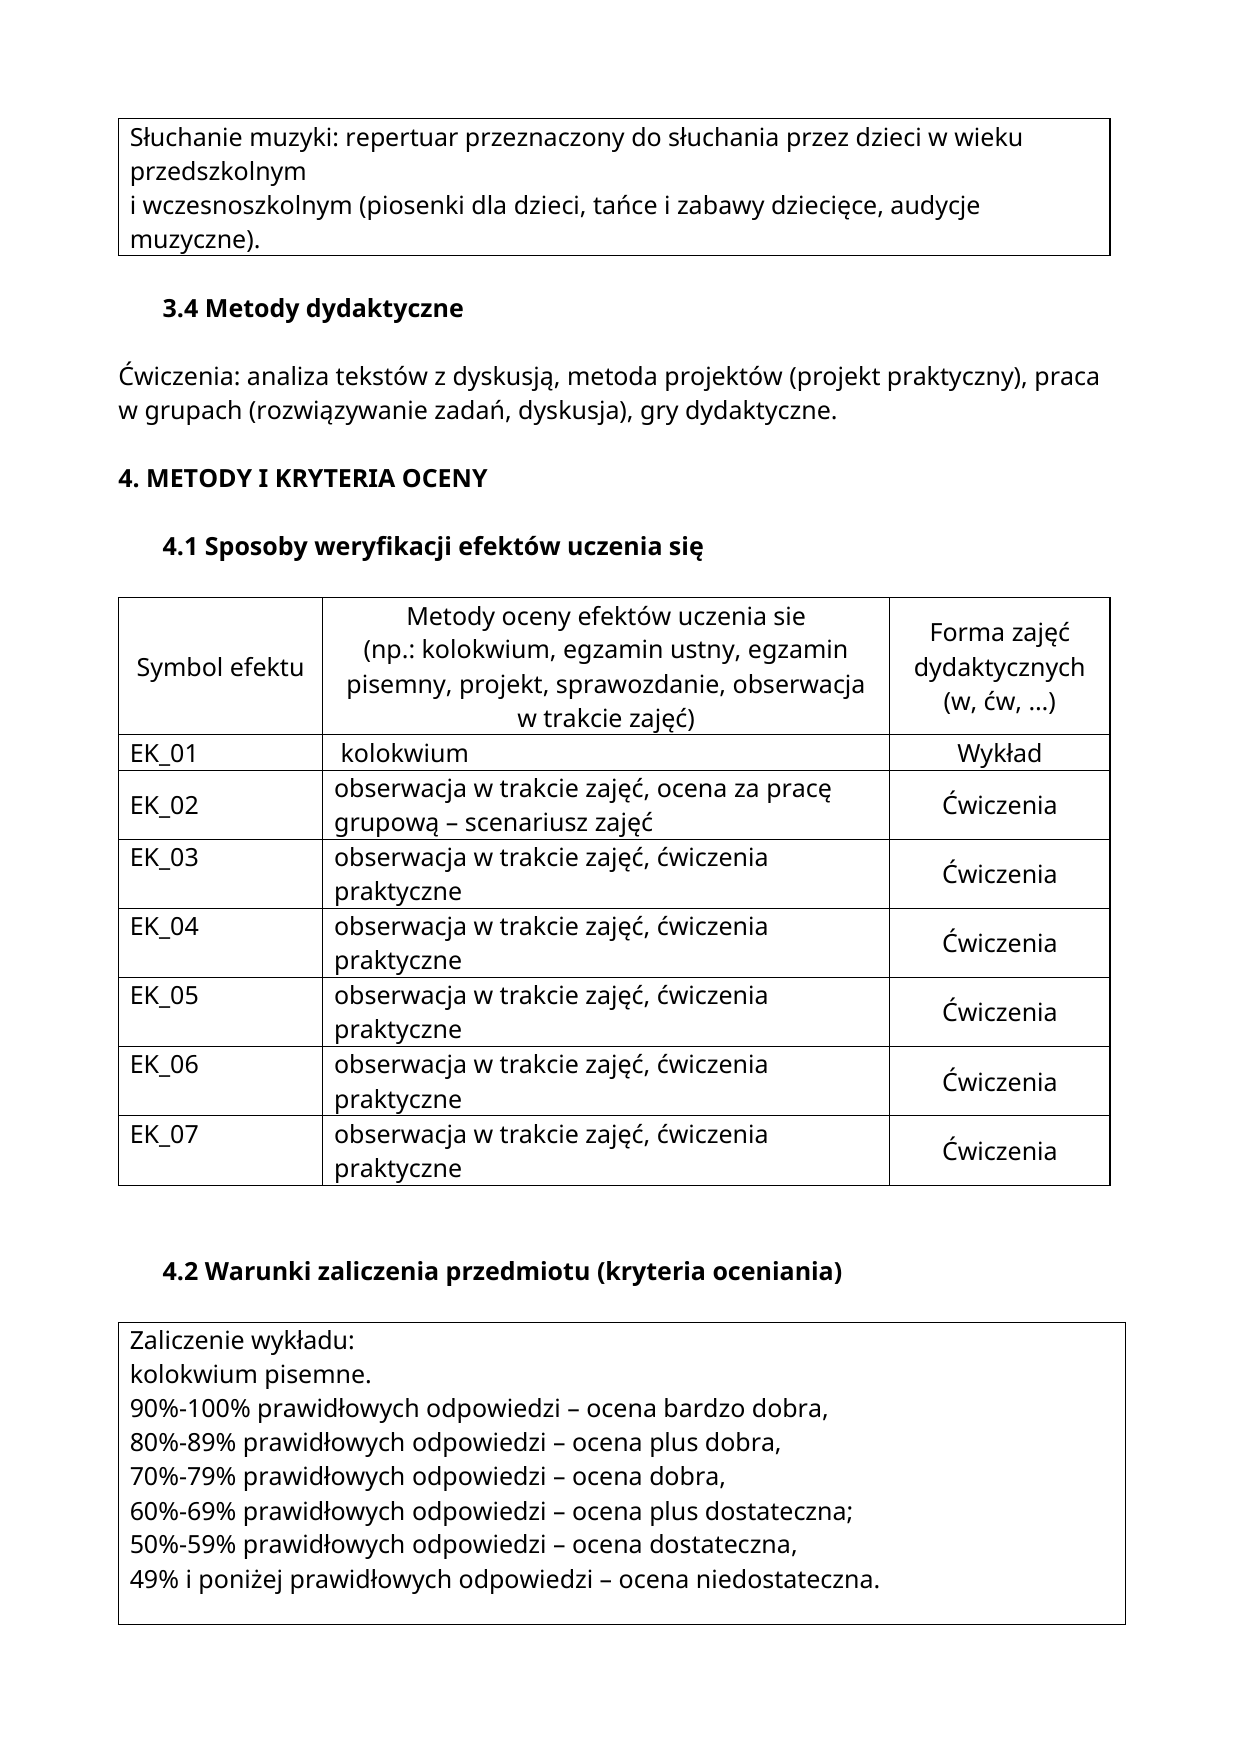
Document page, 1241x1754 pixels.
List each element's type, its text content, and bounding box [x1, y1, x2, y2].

table_cell Słuchanie muzyki: repertuar przeznaczony do słuchania przez dzieci w wieku przedszkolnym i wczesnoszkolnym (piosenki dla dzieci, tańce i zabawy dziecięce, audycje muzyczne). [119, 119, 1109, 255]
table_header Forma zajęć dydaktycznych (w, ćw, …) [890, 598, 1109, 734]
text 4.2 Warunki zaliczenia przedmiotu (kryteria oceniania) [162, 1254, 1122, 1288]
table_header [119, 1323, 1125, 1624]
table_cell EK_03 [119, 840, 322, 908]
table_cell Wykład [890, 735, 1109, 769]
table_cell obserwacja w trakcie zajęć, ocena za pracę grupową – scenariusz zajęć [323, 771, 889, 839]
table_cell Ćwiczenia [890, 978, 1109, 1046]
table_cell obserwacja w trakcie zajęć, ćwiczenia praktyczne [323, 1116, 889, 1184]
table_cell EK_07 [119, 1116, 322, 1184]
table_cell EK_05 [119, 978, 322, 1046]
list Ćwiczenia: analiza tekstów z dyskusją, metoda projektów (projekt praktyczny), praca w grupach (rozwiązywanie zadań, dyskusja), gry dydaktyczne. [118, 359, 1122, 427]
table_header Metody oceny efektów uczenia sie (np.: kolokwium, egzamin ustny, egzamin pisemny, projekt, sprawozdanie, obserwacja w trakcie zajęć) [323, 598, 889, 734]
table_cell obserwacja w trakcie zajęć, ćwiczenia praktyczne [323, 909, 889, 977]
table_cell EK_01 [119, 735, 322, 769]
table_cell Ćwiczenia [890, 1116, 1109, 1184]
table_cell EK_04 [119, 909, 322, 977]
text 3.4 Metody dydaktyczne [162, 291, 1122, 324]
table_cell kolokwium [323, 735, 889, 769]
table_cell Ćwiczenia [890, 771, 1109, 839]
table_cell obserwacja w trakcie zajęć, ćwiczenia praktyczne [323, 840, 889, 908]
table_cell Ćwiczenia [890, 909, 1109, 977]
table_cell EK_02 [119, 771, 322, 839]
table_cell obserwacja w trakcie zajęć, ćwiczenia praktyczne [323, 1047, 889, 1115]
text 4.1 Sposoby weryfikacji efektów uczenia się [162, 529, 1122, 563]
text 4. METODY I KRYTERIA OCENY [118, 461, 1122, 495]
table_cell obserwacja w trakcie zajęć, ćwiczenia praktyczne [323, 978, 889, 1046]
table_cell Ćwiczenia [890, 1047, 1109, 1115]
table_cell Ćwiczenia [890, 840, 1109, 908]
table_header Symbol efektu [119, 598, 322, 734]
table_cell EK_06 [119, 1047, 322, 1115]
